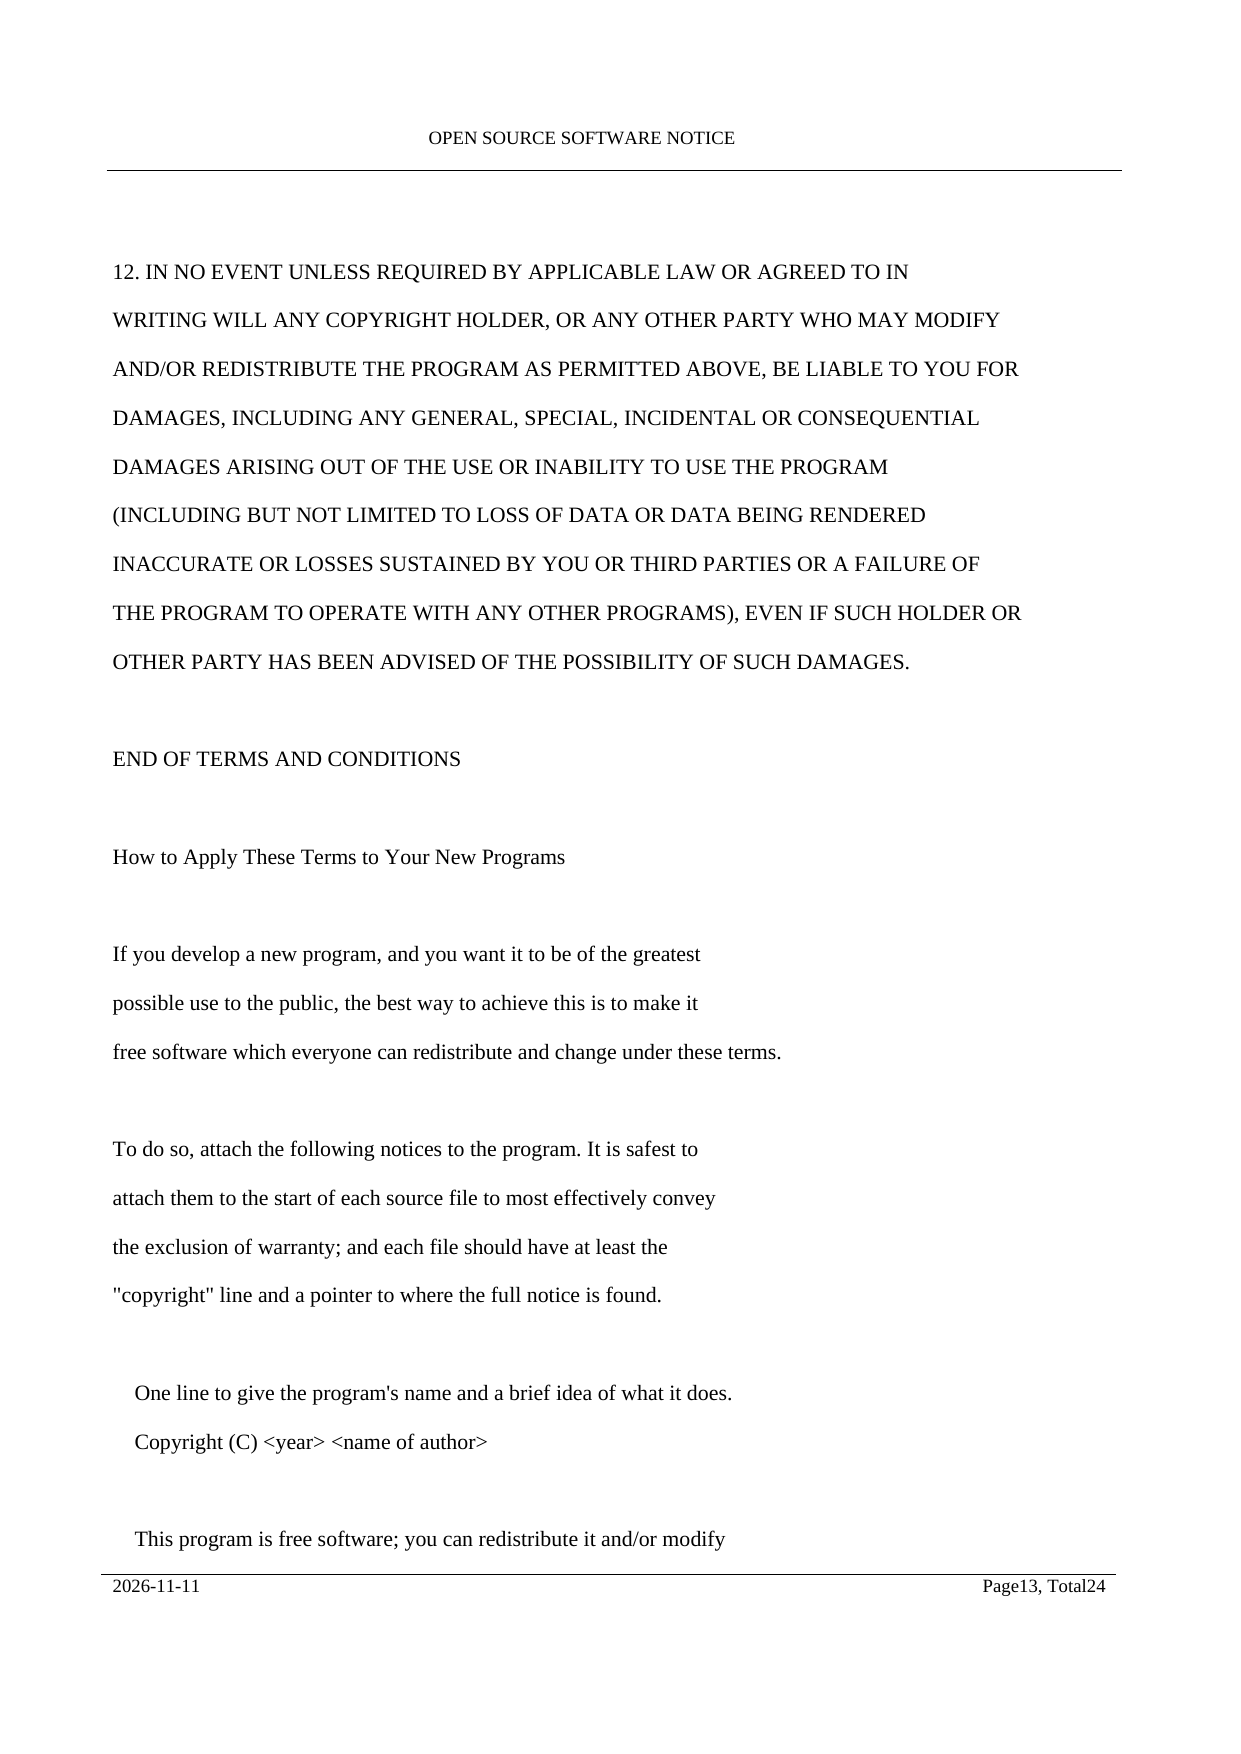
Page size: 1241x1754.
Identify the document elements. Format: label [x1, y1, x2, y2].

text [112, 206, 1128, 1555]
